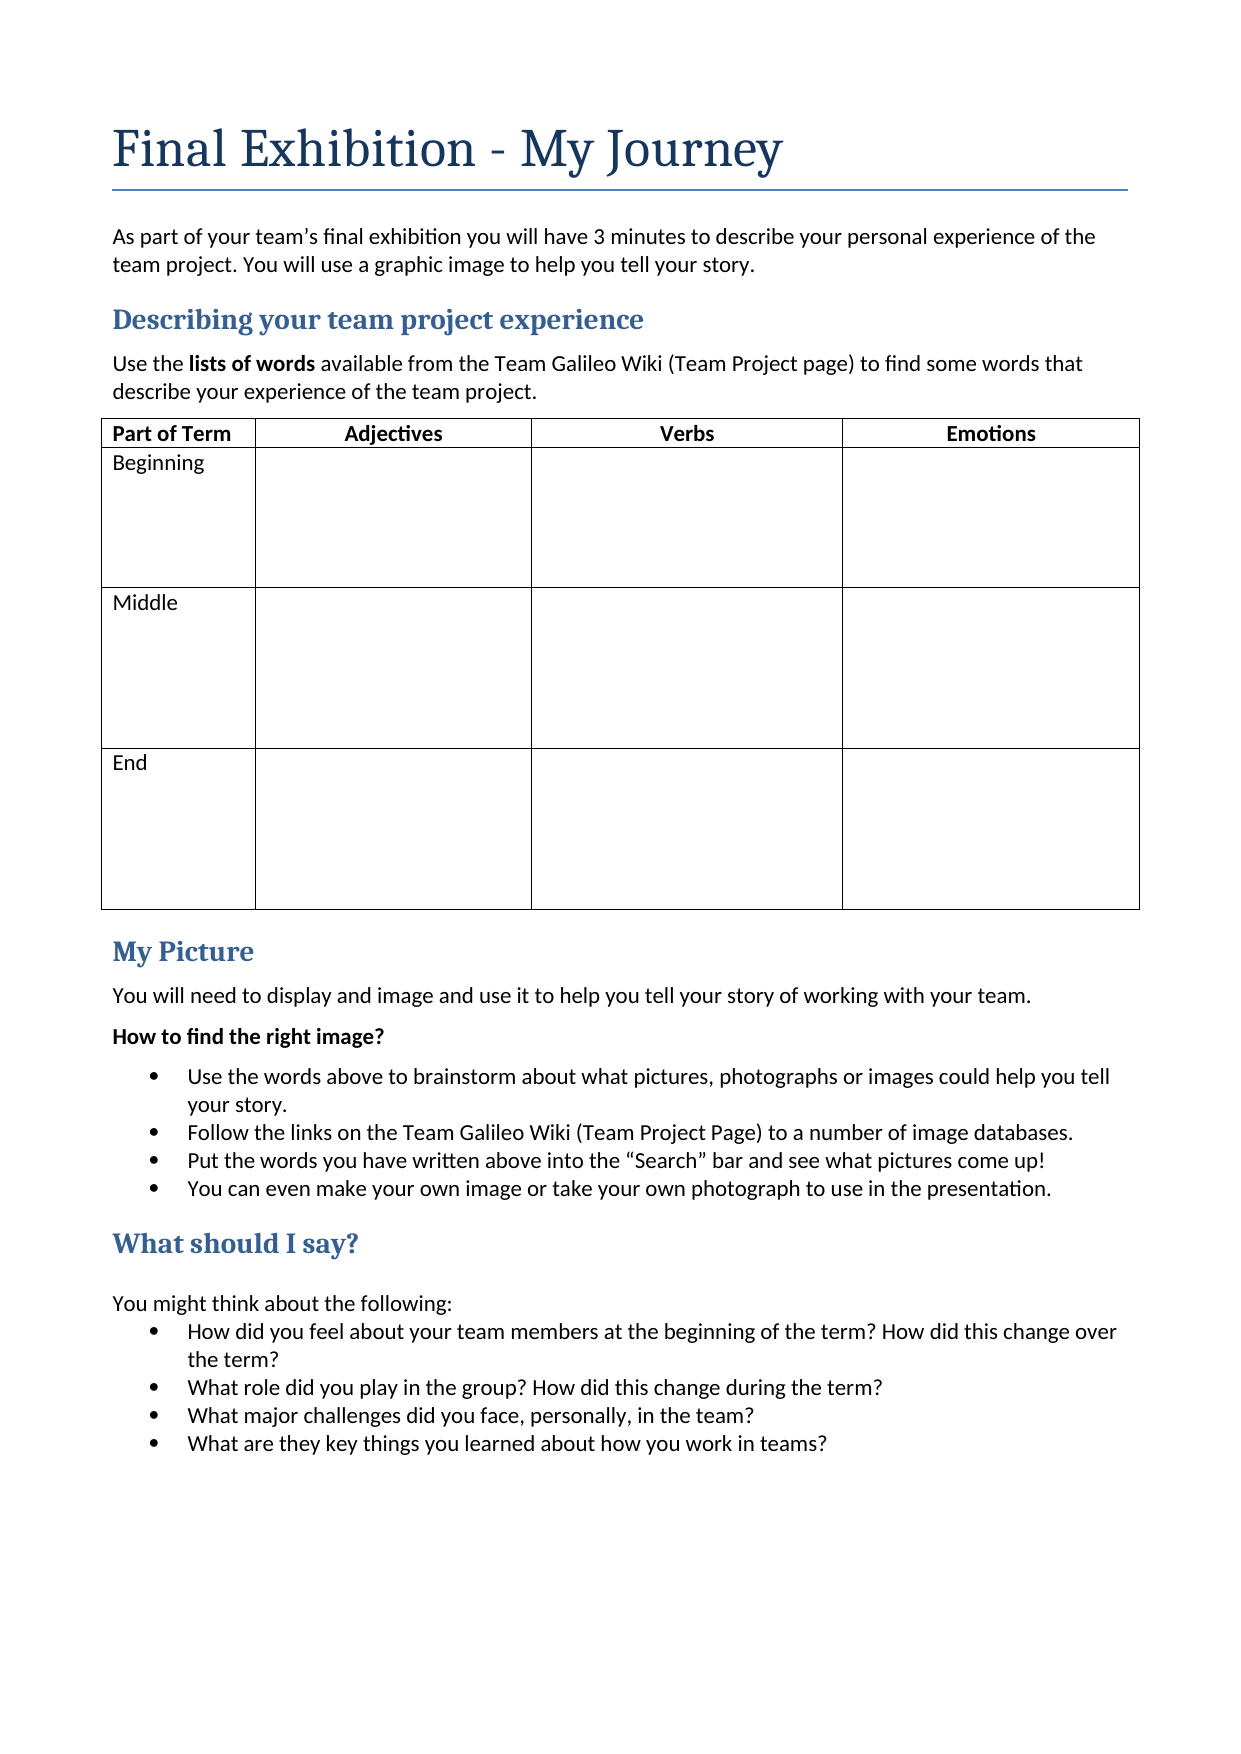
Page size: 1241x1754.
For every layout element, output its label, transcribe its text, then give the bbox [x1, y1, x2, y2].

text You will need to display and image and use it to help you tell your story of working with your team. [112, 981, 1128, 1009]
table_cell [843, 588, 1139, 747]
list What role did you play in the group? How did this change during the term? [150, 1373, 1128, 1401]
list What are they key things you learned about how you work in teams? [150, 1429, 1128, 1457]
table_cell [532, 749, 842, 909]
list You can even make your own image or take your own photograph to use in the presentation. [150, 1174, 1128, 1203]
table_cell [843, 749, 1139, 909]
list What major challenges did you face, personally, in the team? [150, 1401, 1128, 1429]
title Final Exhibition - My Journey [112, 118, 1128, 189]
table_cell [256, 588, 531, 747]
subtitle My Picture [112, 935, 1128, 969]
table_header Emotions [843, 419, 1139, 447]
subtitle What should I say? [112, 1228, 1128, 1261]
text How to find the right image? [112, 1022, 1128, 1050]
table_cell [843, 448, 1139, 587]
text Use the lists of words available from the Team Galileo Wiki (Team Project page) to find some words that describe your experience of the team project. [112, 349, 1128, 405]
list Follow the links on the Team Galileo Wiki (Team Project Page) to a number of image databases. [150, 1118, 1128, 1147]
table_cell [256, 749, 531, 909]
table_header Part of Term [102, 419, 255, 447]
table_cell [256, 448, 531, 587]
text You might think about the following: [112, 1289, 1128, 1317]
table_cell Middle [102, 588, 255, 747]
list How did you feel about your team members at the beginning of the term? How did this change over the term? [150, 1317, 1128, 1373]
text As part of your team’s final exhibition you will have 3 minutes to describe your personal experience of the team project. You will use a graphic image to help you tell your story. [112, 222, 1128, 278]
table_cell Beginning [102, 448, 255, 587]
table_cell [532, 448, 842, 587]
table_header Verbs [532, 419, 842, 447]
list Put the words you have written above into the “Search” bar and see what pictures come up! [150, 1147, 1128, 1174]
table_cell [532, 588, 842, 747]
subtitle Describing your team project experience [112, 303, 1128, 337]
table_cell End [102, 749, 255, 909]
list Use the words above to brainstorm about what pictures, photographs or images could help you tell your story. [150, 1062, 1128, 1118]
table_header Adjectives [256, 419, 531, 447]
